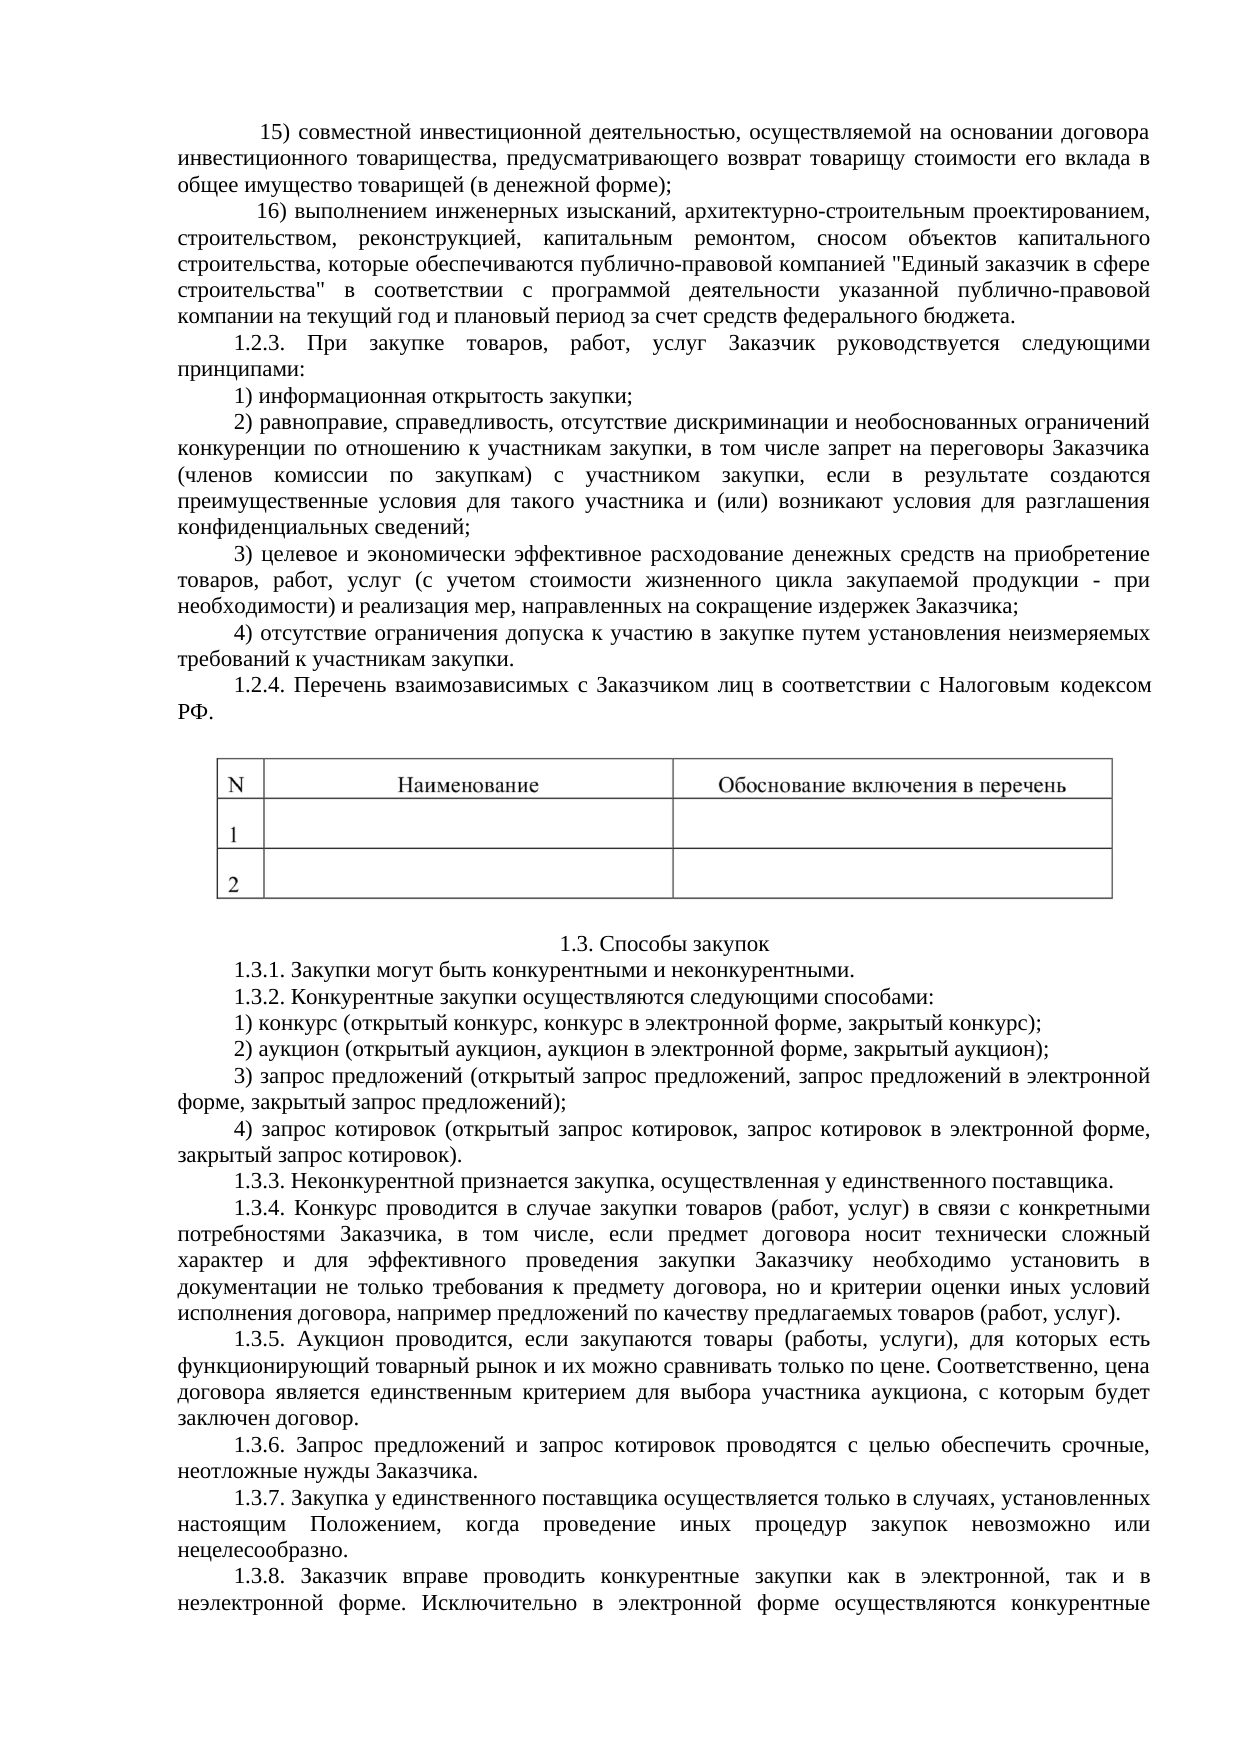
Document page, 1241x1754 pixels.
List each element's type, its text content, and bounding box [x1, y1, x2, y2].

text 2) равноправие, справедливость, отсутствие дискриминации и необоснованных ограничений конкуренции по отношению к участникам закупки, в том числе запрет на переговоры Заказчика (членов комиссии по закупкам) с участником закупки, если в результате создаются преимущественные условия для такого участника и (или) возникают условия для разглашения конфиденциальных сведений; [177, 408, 1152, 540]
text 1.3.4. Конкурс проводится в случае закупки товаров (работ, услуг) в связи с конкретными потребностями Заказчика, в том числе, если предмет договора носит технически сложный характер и для эффективного проведения закупки Заказчику необходимо установить в документации не только требования к предмету договора, но и критерии оценки иных условий исполнения договора, например предложений по качеству предлагаемых товаров (работ, услуг). [177, 1194, 1152, 1325]
text 1.3.2. Конкурентные закупки осуществляются следующими способами: [177, 983, 1152, 1009]
text 4) запрос котировок (открытый запрос котировок, запрос котировок в электронной форме, закрытый запрос котировок). [177, 1114, 1152, 1167]
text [177, 1563, 1152, 1615]
picture [210, 750, 1119, 904]
text 1.2.3. При закупке товаров, работ, услуг Заказчик руководствуется следующими принципами: [177, 329, 1152, 382]
text 1) конкурс (открытый конкурс, конкурс в электронной форме, закрытый конкурс); [177, 1009, 1152, 1036]
text 1.3.3. Неконкурентной признается закупка, осуществленная у единственного поставщика. [177, 1167, 1152, 1194]
text 4) отсутствие ограничения допуска к участию в закупке путем установления неизмеряемых требований к участникам закупки. [177, 619, 1152, 672]
text 1.3.7. Закупка у единственного поставщика осуществляется только в случаях, установленных настоящим Положением, когда проведение иных процедур закупок невозможно или нецелесообразно. [177, 1483, 1152, 1563]
text 2) аукцион (открытый аукцион, аукцион в электронной форме, закрытый аукцион); [177, 1036, 1152, 1062]
text 1.2.4. Перечень взаимозависимых с Заказчиком лиц в соответствии с Налоговым кодексом РФ. [177, 672, 1152, 724]
text 3) целевое и экономически эффективное расходование денежных средств на приобретение товаров, работ, услуг (с учетом стоимости жизненного цикла закупаемой продукции - при необходимости) и реализация мер, направленных на сокращение издержек Заказчика; [177, 540, 1152, 619]
text 3) запрос предложений (открытый запрос предложений, запрос предложений в электронной форме, закрытый запрос предложений); [177, 1062, 1152, 1114]
text 15) совместной инвестиционной деятельностью, осуществляемой на основании договора инвестиционного товарищества, предусматривающего возврат товарищу стоимости его вклада в общее имущество товарищей (в денежной форме); [177, 118, 1152, 197]
text 16) выполнением инженерных изысканий, архитектурно-строительным проектированием, строительством, реконструкцией, капитальным ремонтом, сносом объектов капитального строительства, которые обеспечиваются публично-правовой компанией "Единый заказчик в сфере строительства" в соответствии с программой деятельности указанной публично-правовой компании на текущий год и плановый период за счет средств федерального бюджета. [177, 197, 1152, 329]
text 1.3.5. Аукцион проводится, если закупаются товары (работы, услуги), для которых есть функционирующий товарный рынок и их можно сравнивать только по цене. Соответственно, цена договора является единственным критерием для выбора участника аукциона, с которым будет заключен договор. [177, 1325, 1152, 1431]
text 1.3.1. Закупки могут быть конкурентными и неконкурентными. [177, 956, 1152, 983]
text 1) информационная открытость закупки; [177, 382, 1152, 408]
text 1.3. Способы закупок [177, 930, 1152, 956]
text 1.3.6. Запрос предложений и запрос котировок проводятся с целью обеспечить срочные, неотложные нужды Заказчика. [177, 1431, 1152, 1483]
